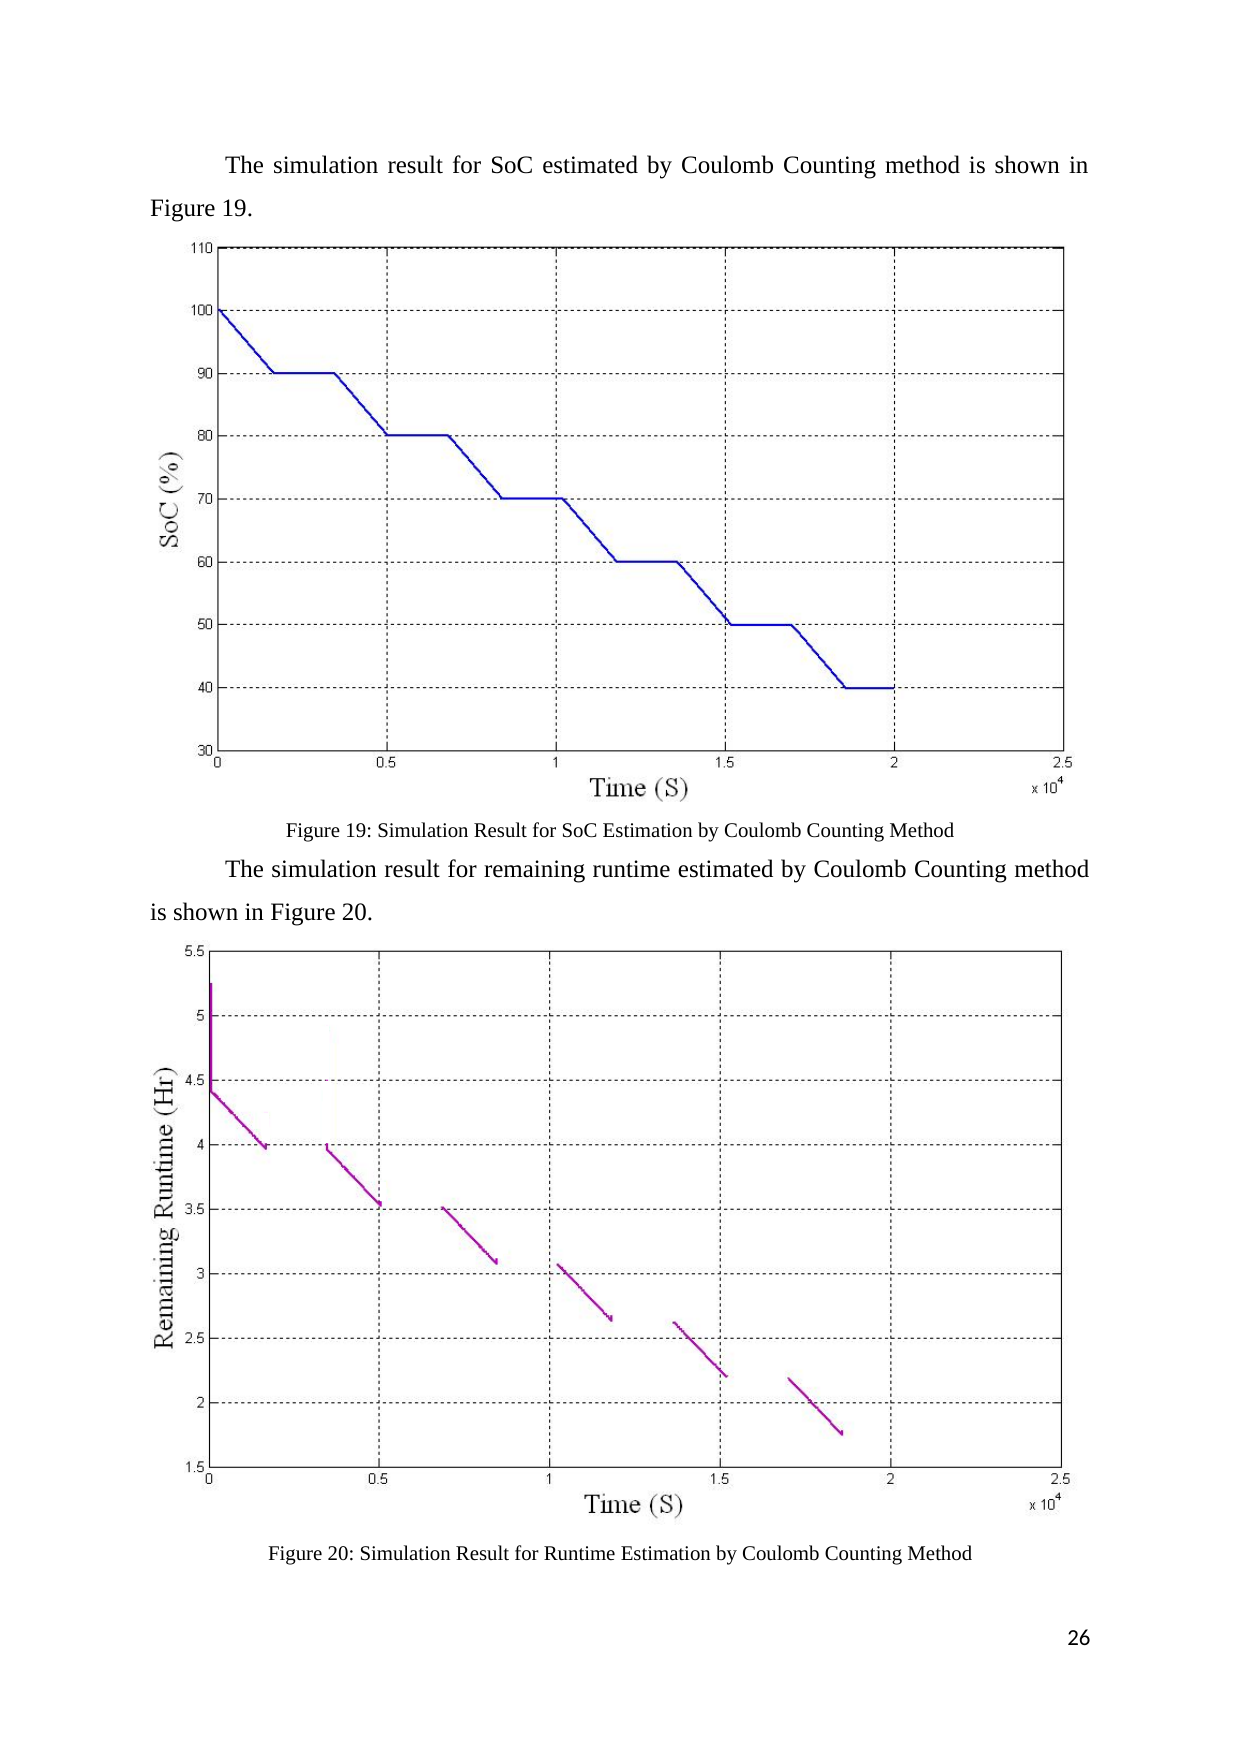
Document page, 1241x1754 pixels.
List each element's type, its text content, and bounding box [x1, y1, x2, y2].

text Figure 20: Simulation Result for Runtime Estimation by Coulomb Counting Method [150, 1540, 1090, 1564]
picture [150, 940, 1091, 1527]
text The simulation result for remaining runtime estimated by Coulomb Counting method is shown in Figure 20. [150, 854, 1090, 926]
text Figure 19: Simulation Result for SoC Estimation by Coulomb Counting Method [150, 818, 1090, 842]
picture [150, 236, 1091, 805]
